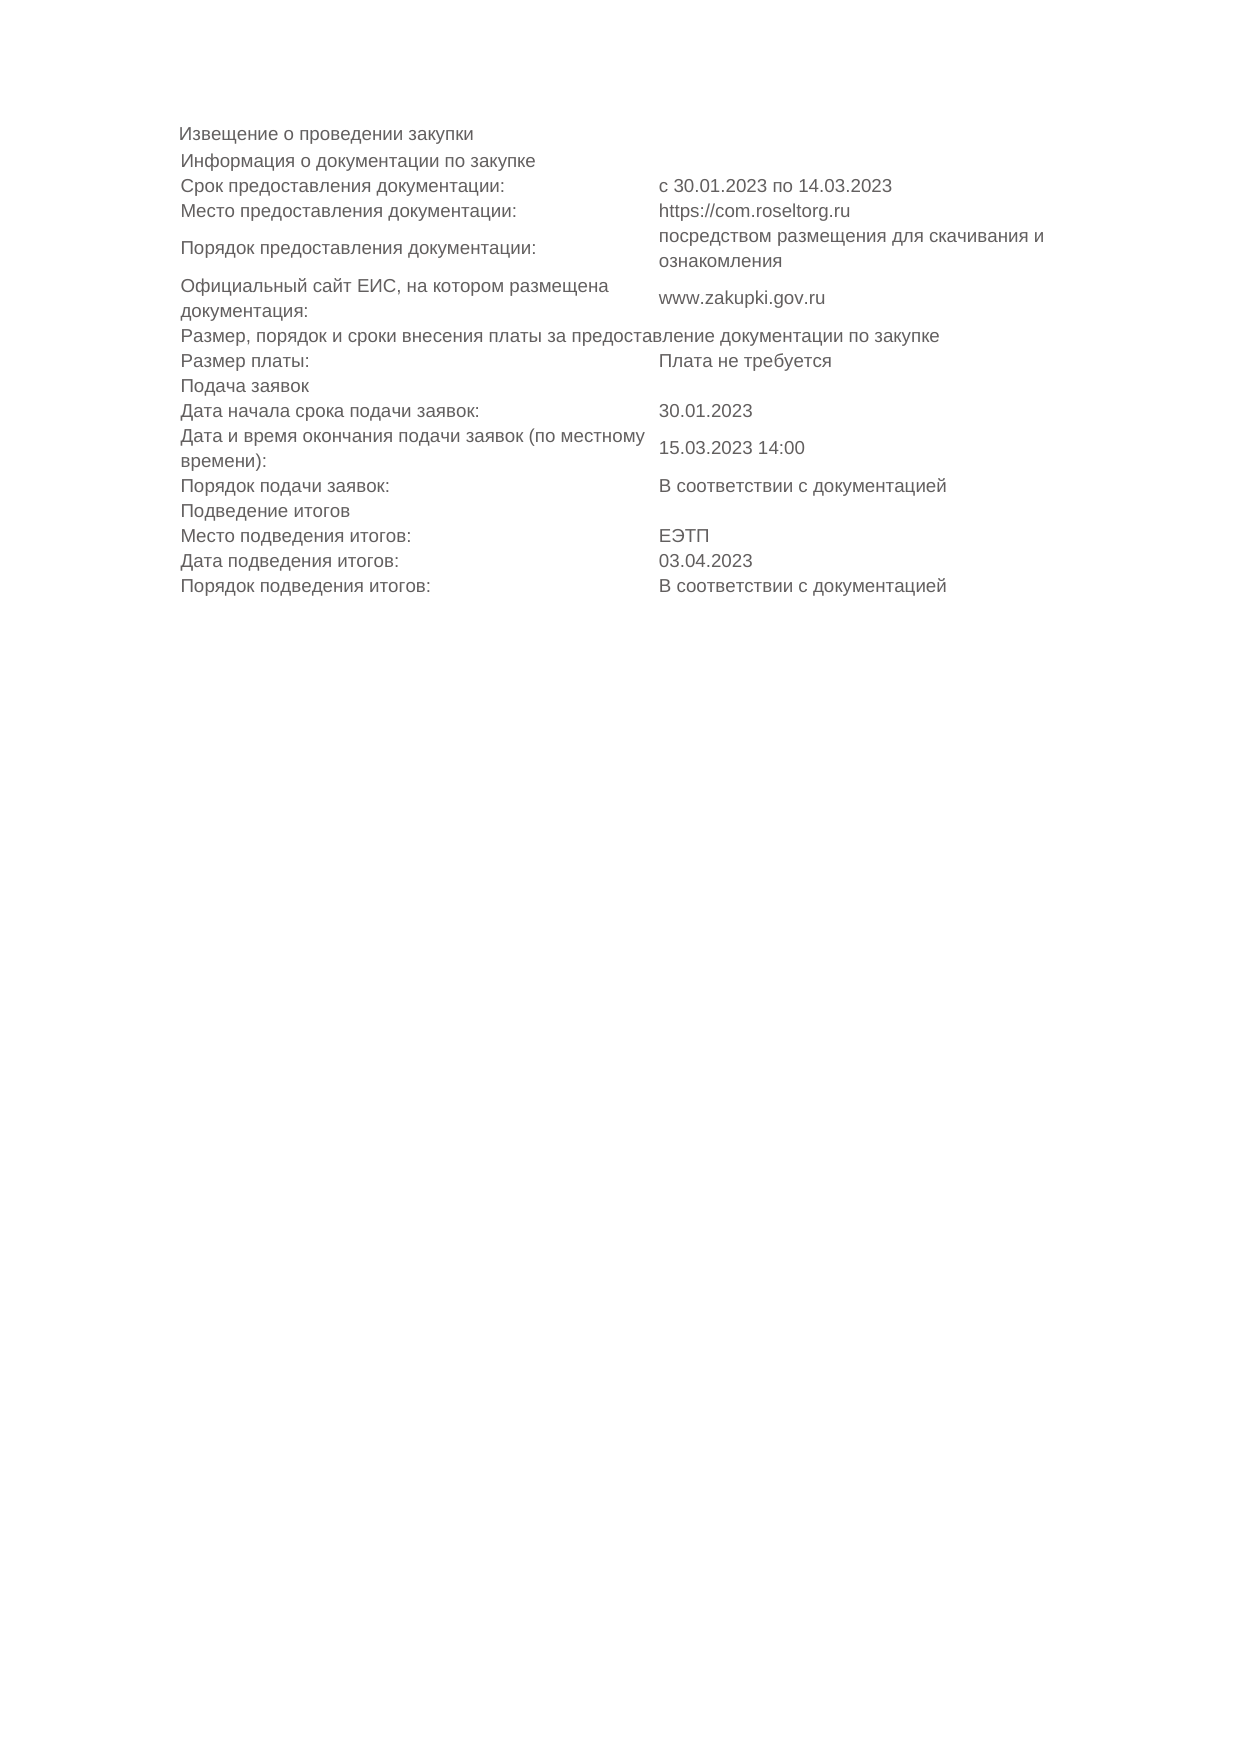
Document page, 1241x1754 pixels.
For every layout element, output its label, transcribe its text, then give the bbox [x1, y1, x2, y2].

table_cell Размер платы: [177, 346, 656, 371]
table_cell В соответствии с документацией [656, 471, 1152, 496]
table_cell В соответствии с документацией [656, 571, 1152, 596]
table_cell с 30.01.2023 по 14.03.2023 [656, 171, 1152, 196]
table_cell Подведение итогов [177, 496, 1152, 521]
table_header Извещение о проведении закупки [177, 118, 1152, 146]
table_cell Дата начала срока подачи заявок: [177, 396, 656, 421]
table_cell Место предоставления документации: [177, 196, 656, 221]
table_cell Дата подведения итогов: [177, 546, 656, 571]
table_cell Место подведения итогов: [177, 521, 656, 546]
table_cell 30.01.2023 [656, 396, 1152, 421]
table_cell Порядок подведения итогов: [177, 571, 656, 596]
table_cell Информация о документации по закупке [177, 146, 1152, 171]
table_cell Порядок подачи заявок: [177, 471, 656, 496]
table_cell посредством размещения для скачивания и ознакомления [656, 221, 1152, 271]
table_cell Порядок предоставления документации: [177, 221, 656, 271]
table_cell 03.04.2023 [656, 546, 1152, 571]
table_cell Срок предоставления документации: [177, 171, 656, 196]
table_cell ЕЭТП [656, 521, 1152, 546]
table_cell www.zakupki.gov.ru [656, 271, 1152, 321]
table_cell Официальный сайт ЕИС, на котором размещена документация: [177, 271, 656, 321]
table_cell https://com.roseltorg.ru [656, 196, 1152, 221]
table_cell Подача заявок [177, 371, 1152, 396]
table_cell Плата не требуется [656, 346, 1152, 371]
table_cell 15.03.2023 14:00 [656, 421, 1152, 471]
table_cell Дата и время окончания подачи заявок (по местному времени): [177, 421, 656, 471]
table_cell Размер, порядок и сроки внесения платы за предоставление документации по закупке [177, 321, 1152, 346]
